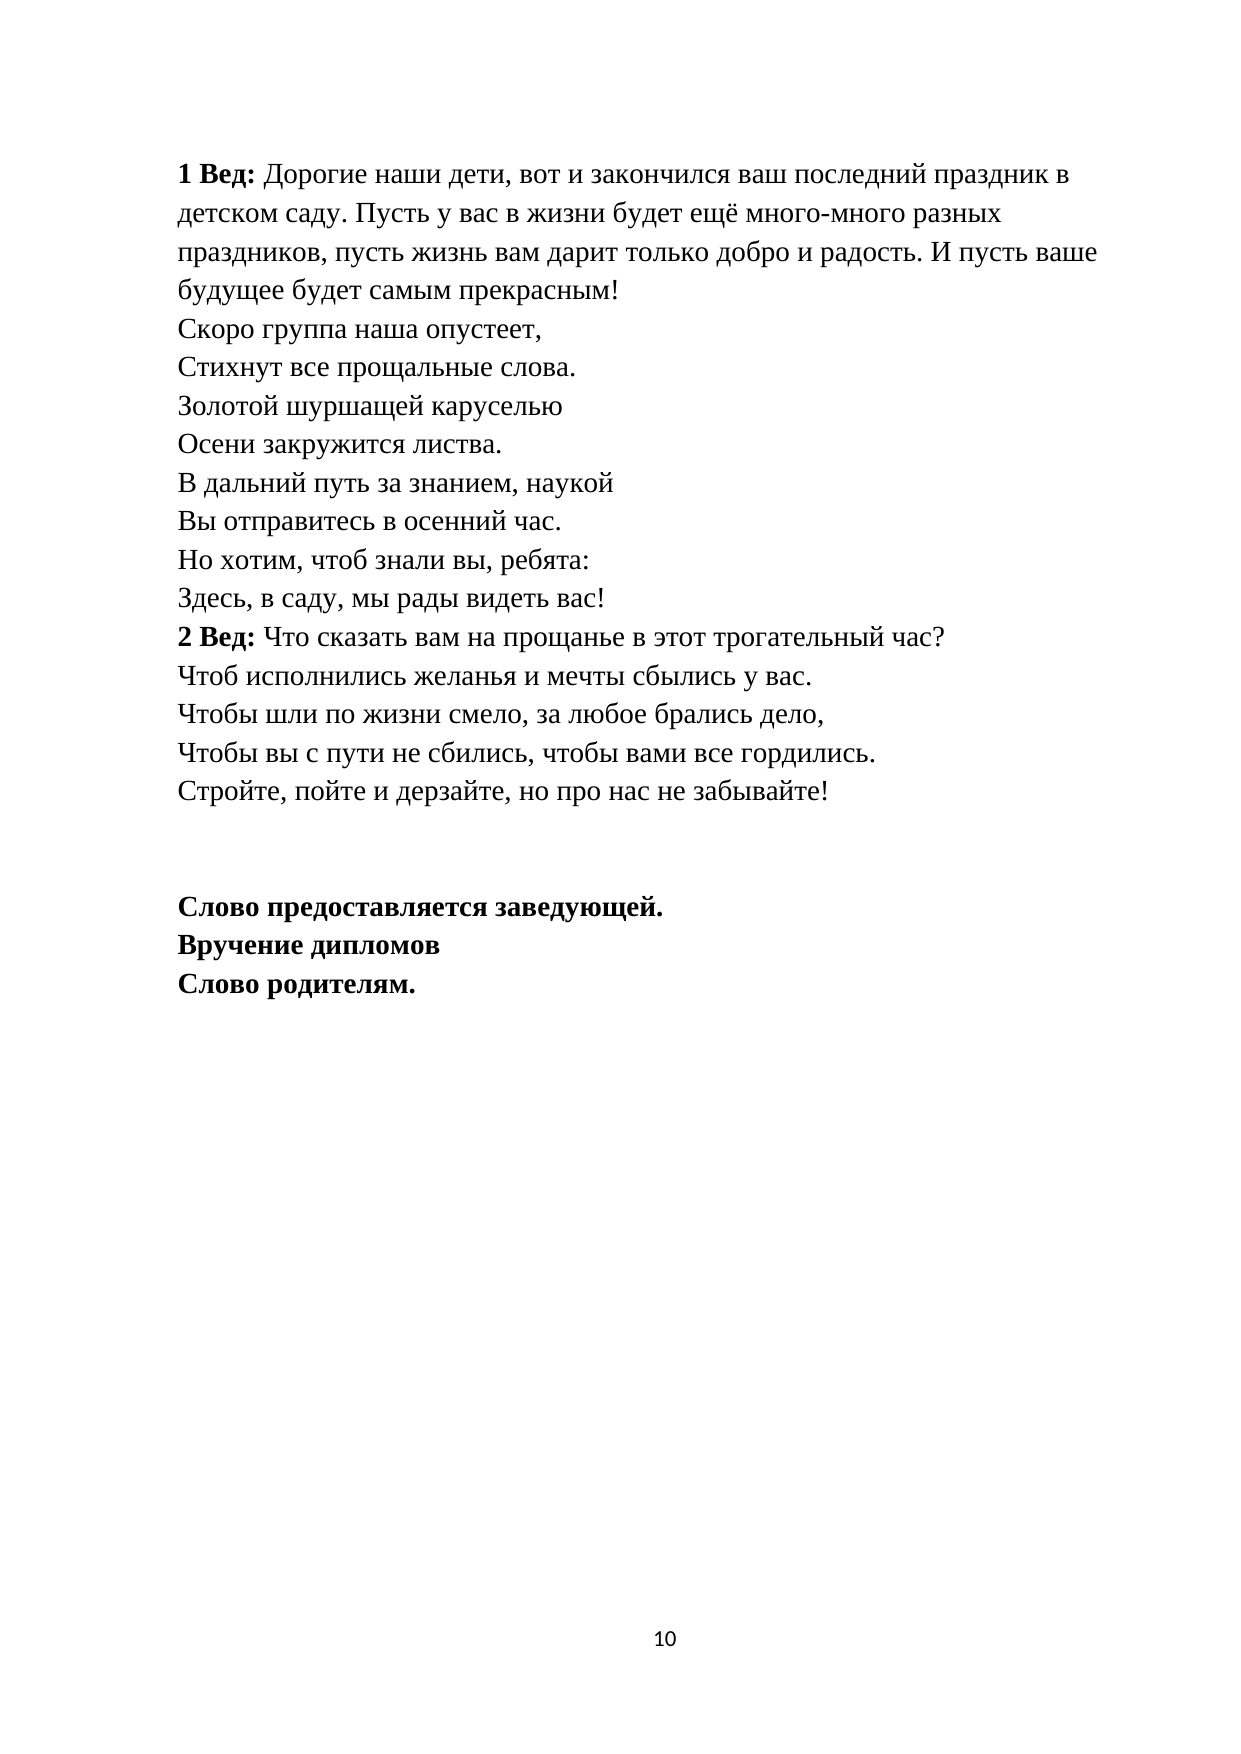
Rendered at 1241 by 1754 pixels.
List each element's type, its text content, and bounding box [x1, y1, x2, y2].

text Слово предоставляется заведующей. Вручение дипломов Слово родителям. [177, 889, 1152, 999]
text 1 Вед: Дорогие наши дети, вот и закончился ваш последний праздник в детском саду. Пусть у вас в жизни будет ещё много-много разных праздников, пусть жизнь вам дарит только добро и радость. И пусть ваше будущее будет самым прекрасным! Скоро группа наша опустеет, Стихнут все прощальные слова. Золотой шуршащей каруселью Осени закружится листва. В дальний путь за знанием, наукой Вы отправитесь в осенний час. Но хотим, чтоб знали вы, ребята: Здесь, в саду, мы рады видеть вас! 2 Вед: Что сказать вам на прощанье в этот трогательный час? Чтоб исполнились желанья и мечты сбылись у вас. Чтобы шли по жизни смело, за любое брались дело, Чтобы вы с пути не сбились, чтобы вами все гордились. Стройте, пойте и дерзайте, но про нас не забывайте! [177, 157, 1152, 807]
